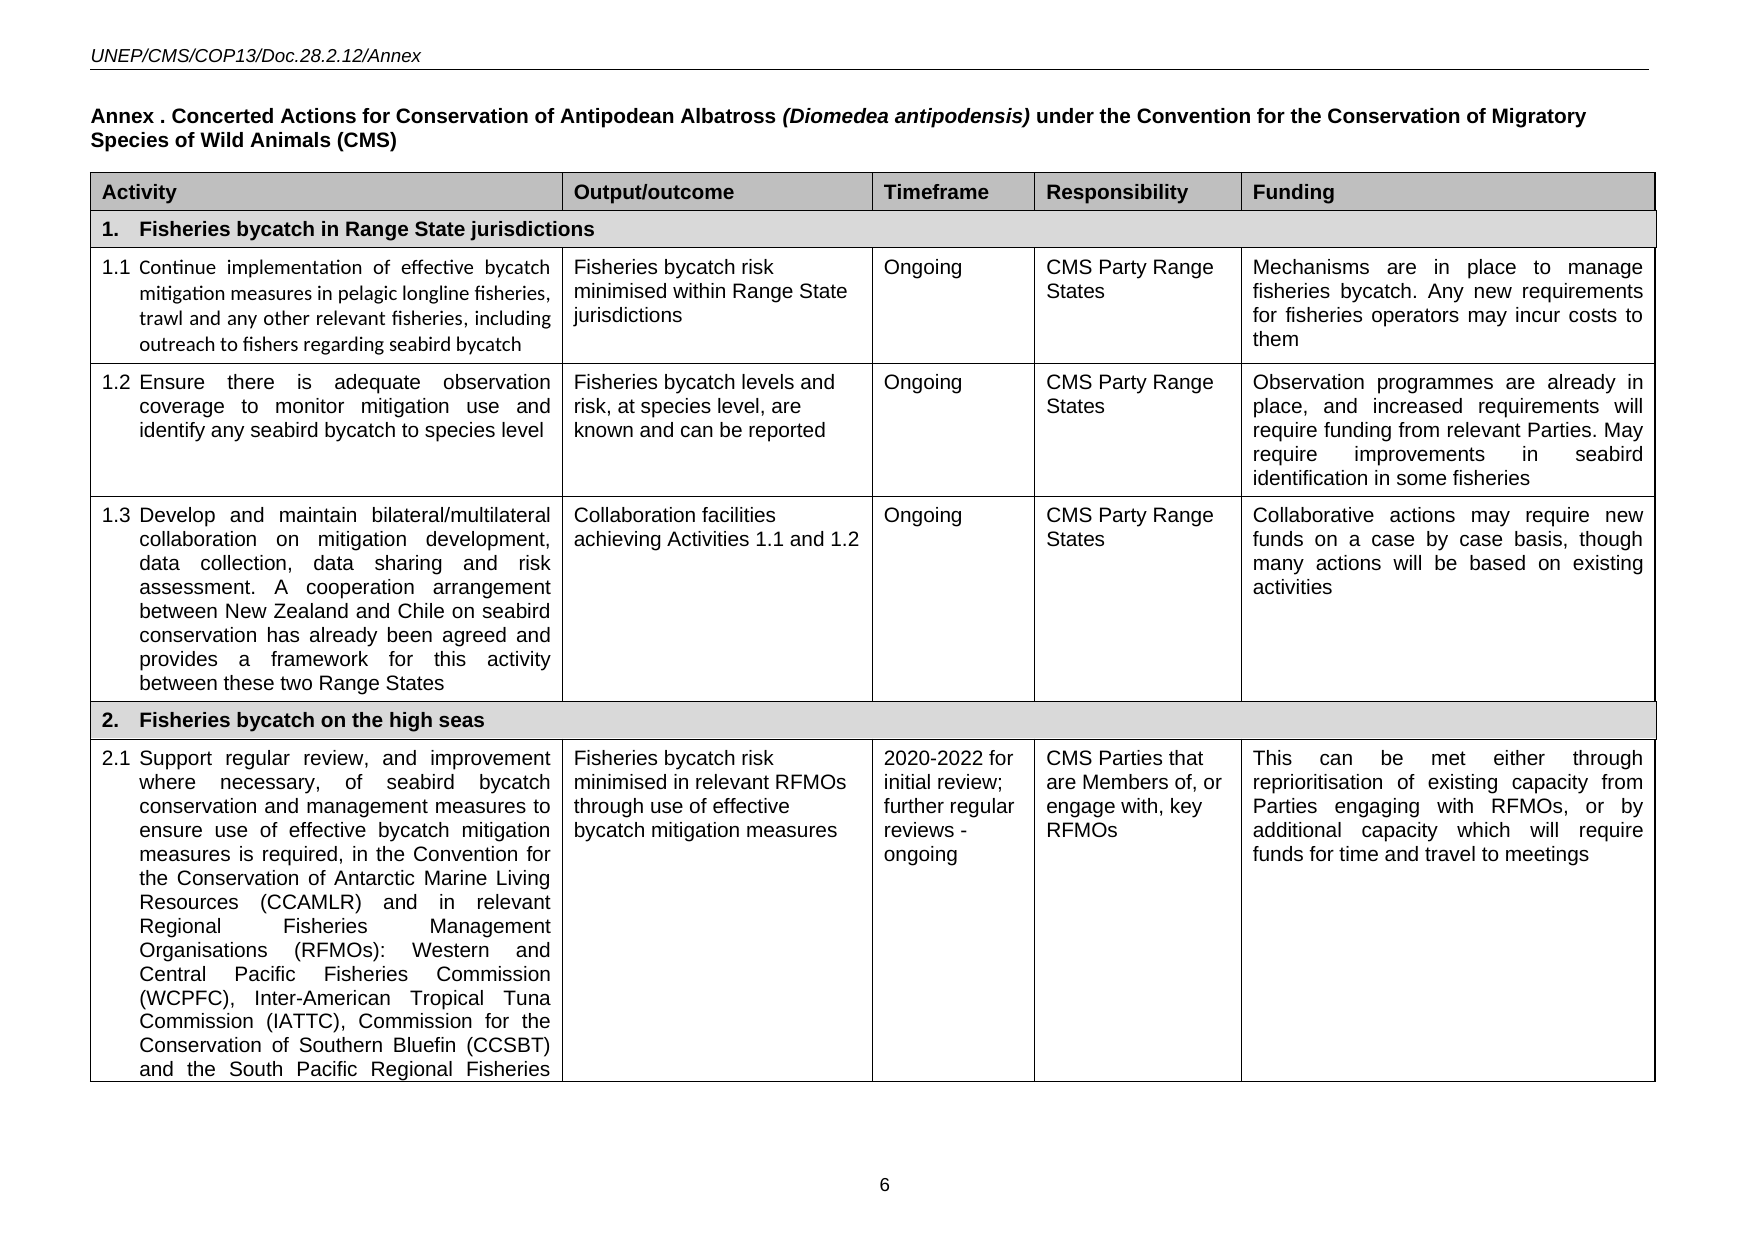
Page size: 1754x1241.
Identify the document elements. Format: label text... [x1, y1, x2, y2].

table_cell Ongoing [873, 364, 1034, 496]
table_header Activity [91, 173, 562, 210]
table_cell Fisheries bycatch risk minimised within Range State jurisdictions [563, 248, 872, 362]
table_header Responsibility [1035, 173, 1241, 210]
table_cell Ongoing [873, 497, 1034, 701]
table_cell Ongoing [873, 248, 1034, 362]
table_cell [1242, 740, 1654, 1081]
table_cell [873, 740, 1034, 1081]
table_cell Mechanisms are in place to manage fisheries bycatch. Any new requirements for fisheries operators may incur costs to them [1242, 248, 1654, 362]
table_cell Ensure there is adequate observation coverage to monitor mitigation use and identify any seabird bycatch to species level [91, 364, 562, 496]
table_cell Fisheries bycatch in Range State jurisdictions [91, 211, 1656, 247]
table_cell CMS Party Range States [1035, 364, 1241, 496]
table_cell Collaborative actions may require new funds on a case by case basis, though many actions will be based on existing activities [1242, 497, 1654, 701]
table_cell Fisheries bycatch levels and risk, at species level, are known and can be reported [563, 364, 872, 496]
table_cell Fisheries bycatch on the high seas [91, 702, 1656, 738]
table_cell Develop and maintain bilateral/multilateral collaboration on mitigation development, data collection, data sharing and risk assessment. A cooperation arrangement between New Zealand and Chile on seabird conservation has already been agreed and provides a framework for this activity between these two Range States [91, 497, 562, 701]
table_header Funding [1242, 173, 1654, 210]
table_header Output/outcome [563, 173, 872, 210]
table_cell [563, 740, 872, 1081]
table_cell Collaboration facilities achieving Activities 1.1 and 1.2 [563, 497, 872, 701]
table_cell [91, 740, 562, 1081]
table_header Timeframe [873, 173, 1034, 210]
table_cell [1035, 740, 1241, 1081]
text Annex . Concerted Actions for Conservation of Antipodean Albatross (Diomedea antipodensis) under the Convention for the Conservation of Migratory Species of Wild Animals (CMS) [90, 103, 1649, 151]
table_cell CMS Party Range States [1035, 248, 1241, 362]
table_cell Observation programmes are already in place, and increased requirements will require funding from relevant Parties. May require improvements in seabird identification in some fisheries [1242, 364, 1654, 496]
table_cell Continue implementation of effective bycatch mitigation measures in pelagic longline fisheries, trawl and any other relevant fisheries, including outreach to fishers regarding seabird bycatch [91, 248, 562, 362]
table_cell CMS Party Range States [1035, 497, 1241, 701]
